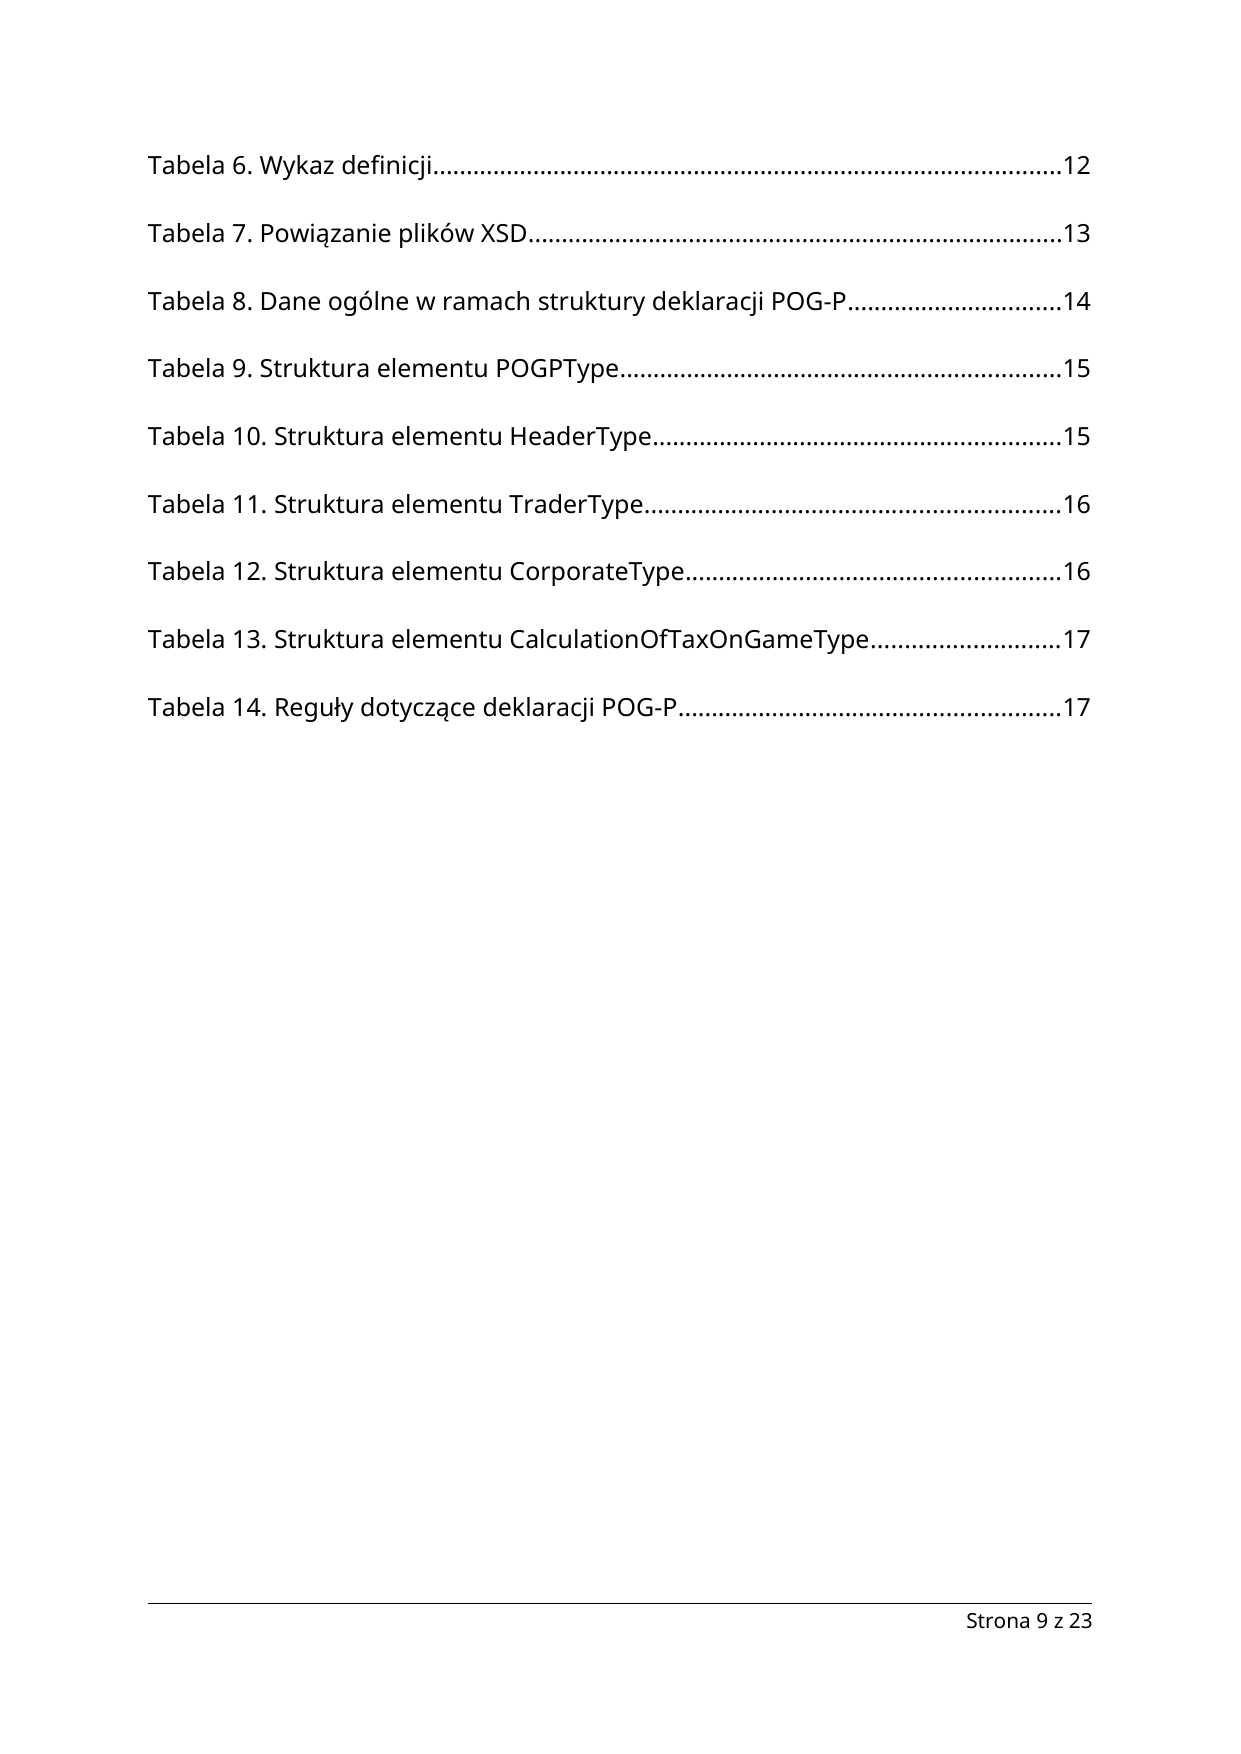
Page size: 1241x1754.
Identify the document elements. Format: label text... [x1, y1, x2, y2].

text Tabela 13. Struktura elementu CalculationOfTaxOnGameType 17 [148, 622, 1092, 656]
text Tabela 8. Dane ogólne w ramach struktury deklaracji POG-P 14 [148, 283, 1092, 317]
text Tabela 6. Wykaz definicji 12 [148, 148, 1092, 182]
text Tabela 7. Powiązanie plików XSD 13 [148, 215, 1092, 249]
text Tabela 9. Struktura elementu POGPType 15 [148, 351, 1092, 385]
text Tabela 11. Struktura elementu TraderType 16 [148, 486, 1092, 520]
text Tabela 14. Reguły dotyczące deklaracji POG-P 17 [148, 689, 1092, 723]
text Tabela 10. Struktura elementu HeaderType 15 [148, 418, 1092, 453]
text Tabela 12. Struktura elementu CorporateType 16 [148, 554, 1092, 588]
